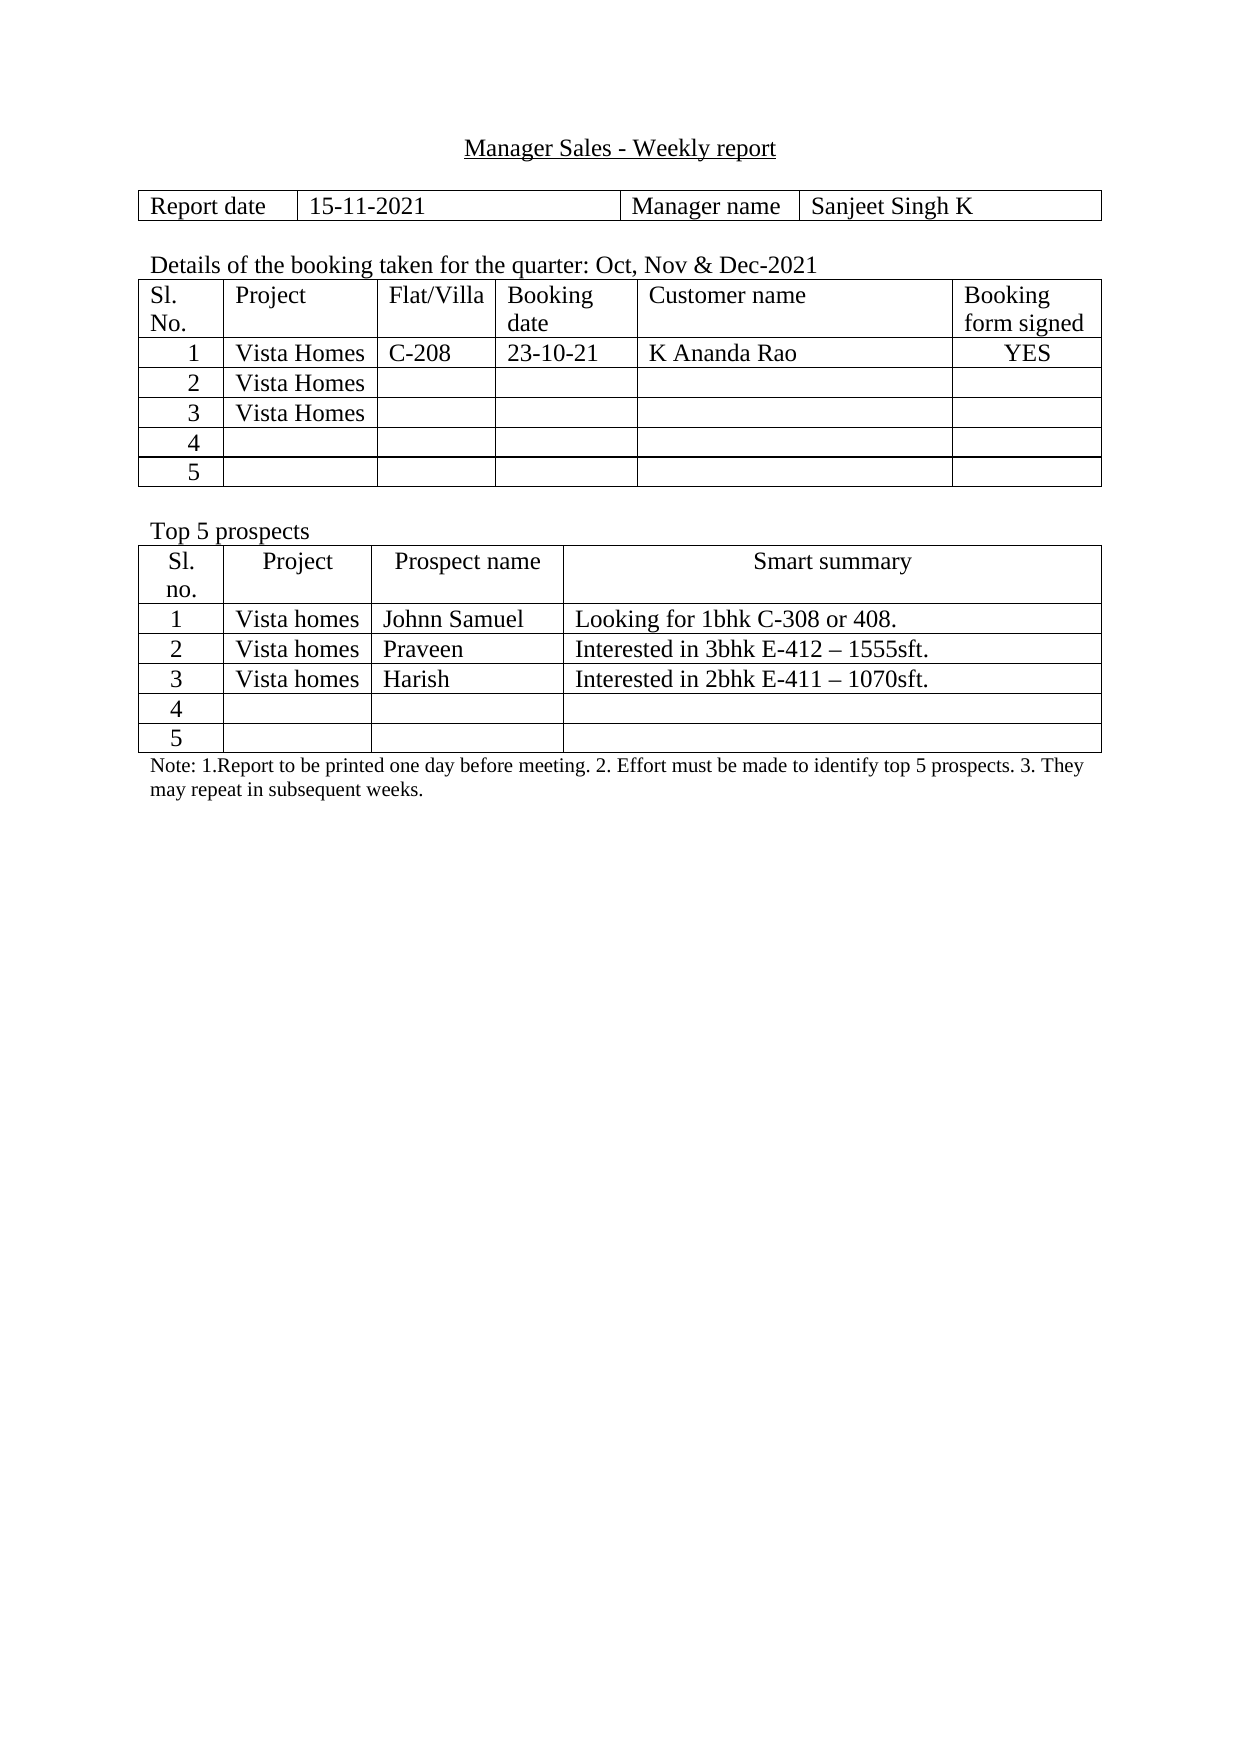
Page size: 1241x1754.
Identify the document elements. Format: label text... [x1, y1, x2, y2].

table_cell Vista Homes [224, 338, 377, 367]
table_cell YES [953, 338, 1101, 367]
table_header Booking form signed [953, 280, 1101, 337]
text Note: 1.Report to be printed one day before meeting. 2. Effort must be made to identify top 5 prospects. 3. They may repeat in subsequent weeks. [150, 753, 1090, 801]
table_cell [139, 724, 223, 752]
table_cell K Ananda Rao [638, 338, 952, 367]
table_cell [496, 458, 637, 486]
table_cell [953, 458, 1101, 486]
table_cell Vista homes [224, 664, 371, 693]
table_cell [224, 694, 371, 722]
table_cell [224, 458, 377, 486]
text Manager Sales - Weekly report [150, 133, 1090, 162]
table_cell Vista homes [224, 604, 371, 633]
table_cell Looking for 1bhk C-308 or 408. [564, 604, 1101, 633]
table_cell [139, 664, 223, 693]
table_cell [139, 338, 223, 367]
table_cell [378, 368, 495, 397]
table_header Sl. no. [139, 546, 223, 603]
table_cell [224, 428, 377, 456]
table_cell [139, 428, 223, 456]
table_cell [638, 368, 952, 397]
table_cell Harish [372, 664, 563, 693]
table_header Project [224, 546, 371, 603]
table_header Smart summary [564, 546, 1101, 603]
table_cell [139, 604, 223, 633]
table_header Sl. No. [139, 280, 223, 337]
table_cell Praveen [372, 634, 563, 663]
text Top 5 prospects [150, 516, 1090, 545]
table_cell [953, 428, 1101, 456]
table_cell Vista Homes [224, 398, 377, 427]
table_header 15-11-2021 [298, 191, 620, 220]
table_cell [638, 458, 952, 486]
table_cell [139, 634, 223, 663]
table_cell [372, 694, 563, 722]
table_cell Vista Homes [224, 368, 377, 397]
table_header Manager name [621, 191, 799, 220]
table_cell [224, 724, 371, 752]
table_header Booking date [496, 280, 637, 337]
table_cell Interested in 3bhk E-412 – 1555sft. [564, 634, 1101, 663]
table_cell [953, 398, 1101, 427]
table_cell [378, 398, 495, 427]
table_cell C-208 [378, 338, 495, 367]
table_header Sanjeet Singh K [800, 191, 1101, 220]
table_cell [638, 398, 952, 427]
table_cell [638, 428, 952, 456]
table_header Report date [139, 191, 297, 220]
table_cell [139, 398, 223, 427]
table_cell [139, 368, 223, 397]
table_header Customer name [638, 280, 952, 337]
table_cell Interested in 2bhk E-411 – 1070sft. [564, 664, 1101, 693]
table_cell [139, 458, 223, 486]
table_cell [496, 428, 637, 456]
table_cell [496, 368, 637, 397]
table_cell [378, 428, 495, 456]
table_header Prospect name [372, 546, 563, 603]
table_cell [372, 724, 563, 752]
table_cell [953, 368, 1101, 397]
table_cell [496, 398, 637, 427]
table_cell Johnn Samuel [372, 604, 563, 633]
table_cell Vista homes [224, 634, 371, 663]
table_cell [564, 724, 1101, 752]
table_header Flat/Villa [378, 280, 495, 337]
table_cell 23-10-21 [496, 338, 637, 367]
table_header Project [224, 280, 377, 337]
text Details of the booking taken for the quarter: Oct, Nov & Dec-2021 [150, 250, 1090, 279]
table_cell [139, 694, 223, 722]
table_cell [564, 694, 1101, 722]
table_cell [378, 458, 495, 486]
